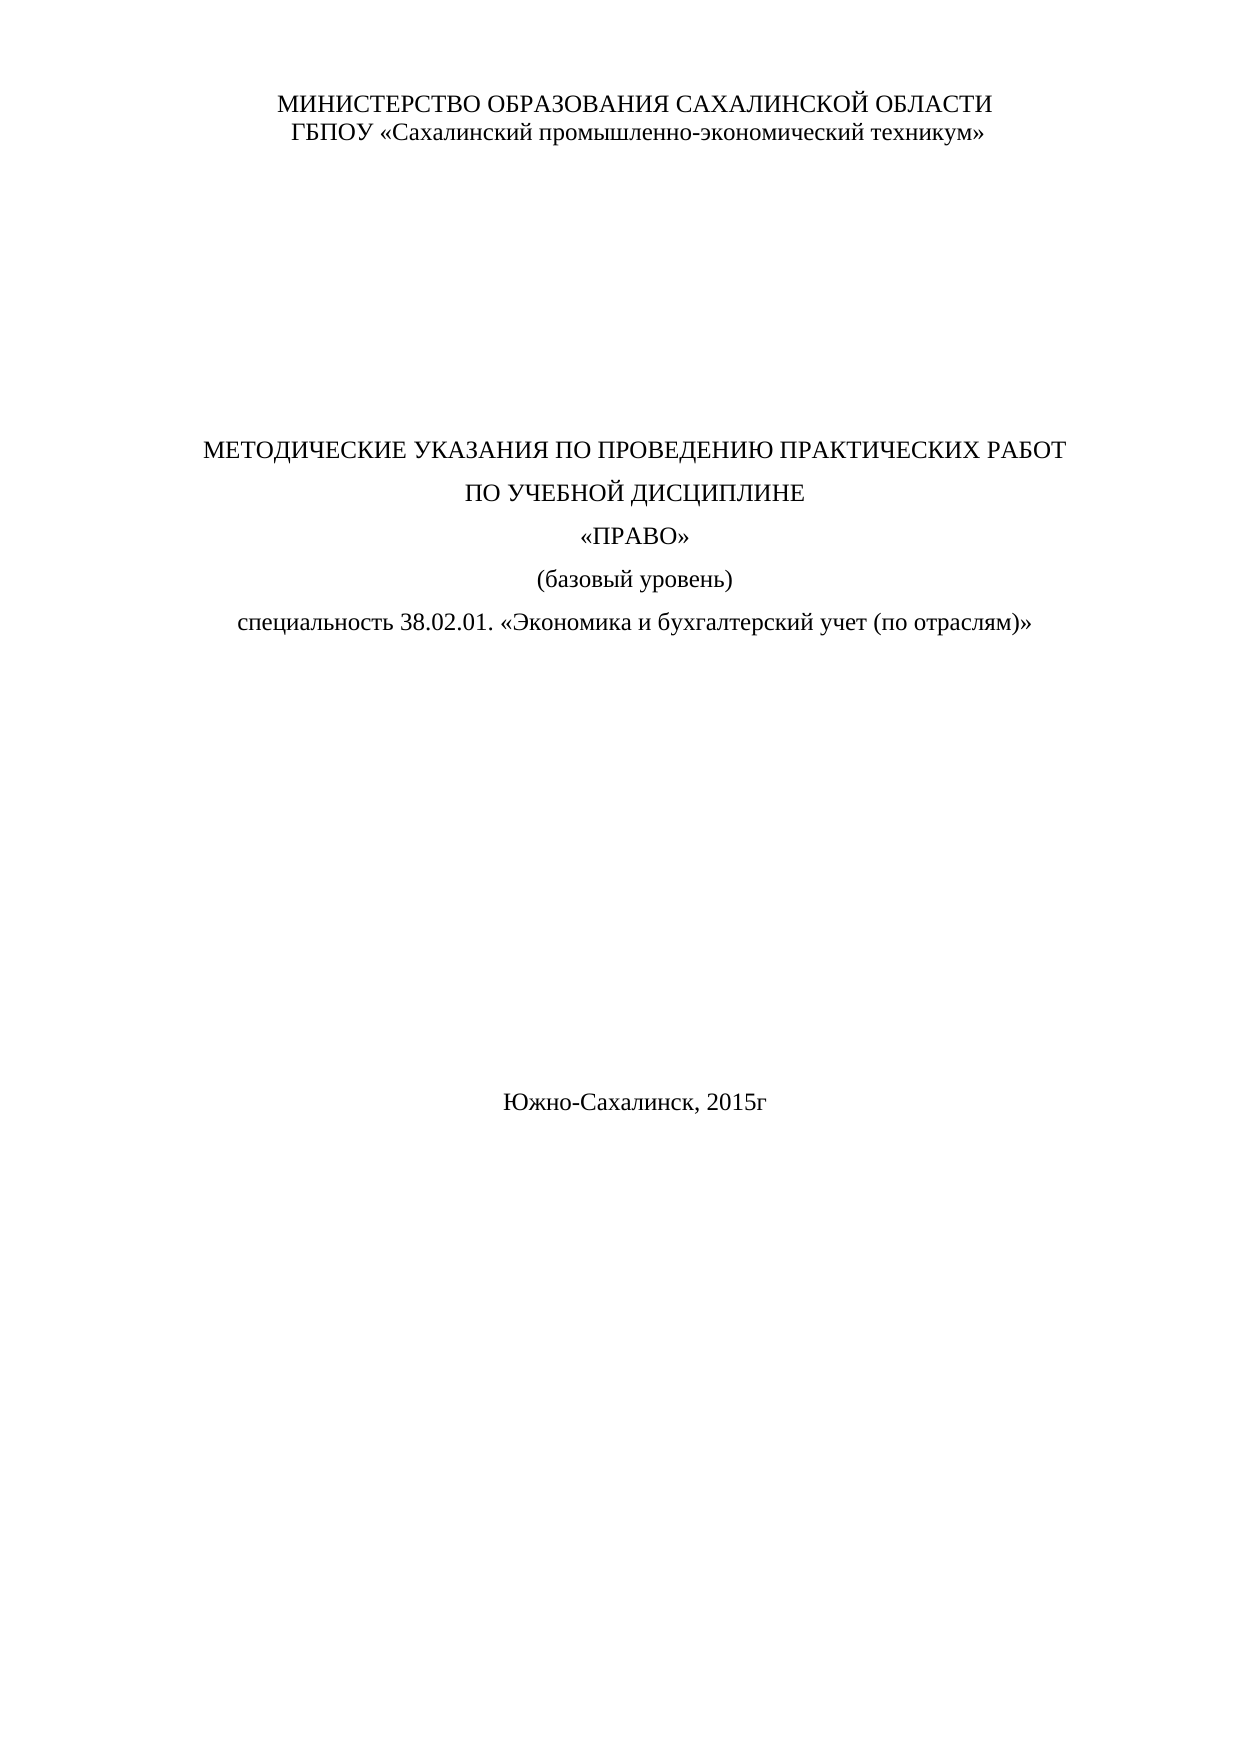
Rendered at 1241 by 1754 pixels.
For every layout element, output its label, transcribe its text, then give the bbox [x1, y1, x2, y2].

text специальность 38.02.01. «Экономика и бухгалтерский учет (по отраслям)» [118, 607, 1152, 636]
text ГБПОУ «Сахалинский промышленно-экономический техникум» [118, 117, 1152, 146]
text МЕТОДИЧЕСКИЕ УКАЗАНИЯ ПО ПРОВЕДЕНИЮ ПРАКТИЧЕСКИХ РАБОТ [118, 435, 1152, 464]
text ПО УЧЕБНОЙ ДИСЦИПЛИНЕ [118, 478, 1152, 507]
text (базовый уровень) [118, 564, 1152, 593]
text «ПРАВО» [118, 521, 1152, 550]
text МИНИСТЕРСТВО ОБРАЗОВАНИЯ САХАЛИНСКОЙ ОБЛАСТИ [118, 89, 1152, 117]
text Южно-Сахалинск, 2015г [118, 1087, 1152, 1116]
